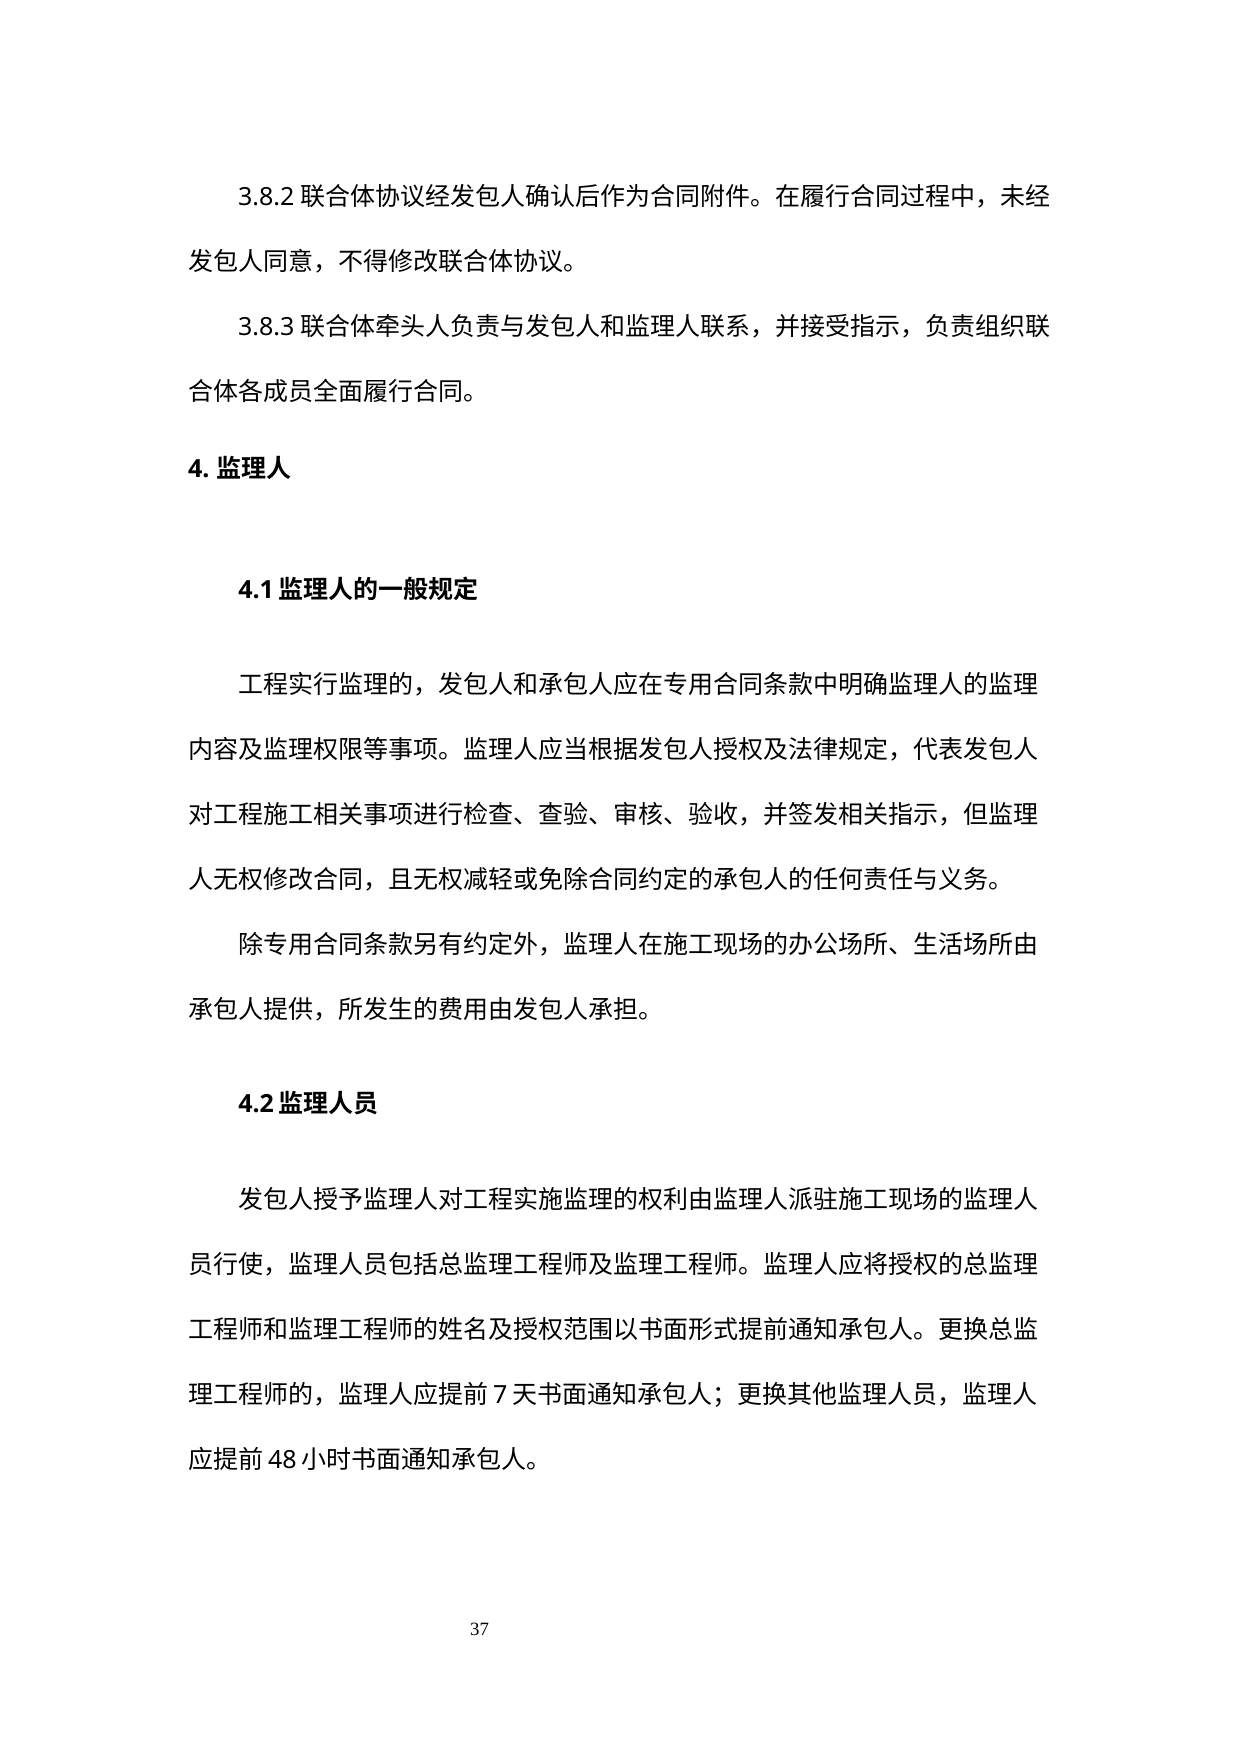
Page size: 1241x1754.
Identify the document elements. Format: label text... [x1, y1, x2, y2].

subtitle 4.2监理人员 [188, 1069, 1052, 1134]
text 3.8.2 联合体协议经发包人确认后作为合同附件。在履行合同过程中，未经发包人同意，不得修改联合体协议。 [188, 162, 1052, 292]
text 除专用合同条款另有约定外，监理人在施工现场的办公场所、生活场所由承包人提供，所发生的费用由发包人承担。 [188, 910, 1052, 1040]
subtitle 4.1监理人的一般规定 [188, 555, 1052, 620]
subtitle 4. 监理人 [188, 434, 1052, 499]
text 工程实行监理的，发包人和承包人应在专用合同条款中明确监理人的监理内容及监理权限等事项。监理人应当根据发包人授权及法律规定，代表发包人对工程施工相关事项进行检查、查验、审核、验收，并签发相关指示，但监理人无权修改合同，且无权减轻或免除合同约定的承包人的任何责任与义务。 [188, 650, 1052, 910]
text 发包人授予监理人对工程实施监理的权利由监理人派驻施工现场的监理人员行使，监理人员包括总监理工程师及监理工程师。监理人应将授权的总监理工程师和监理工程师的姓名及授权范围以书面形式提前通知承包人。更换总监理工程师的，监理人应提前7天书面通知承包人；更换其他监理人员，监理人应提前48小时书面通知承包人。 [188, 1165, 1052, 1490]
text 3.8.3 联合体牵头人负责与发包人和监理人联系，并接受指示，负责组织联合体各成员全面履行合同。 [188, 292, 1052, 422]
